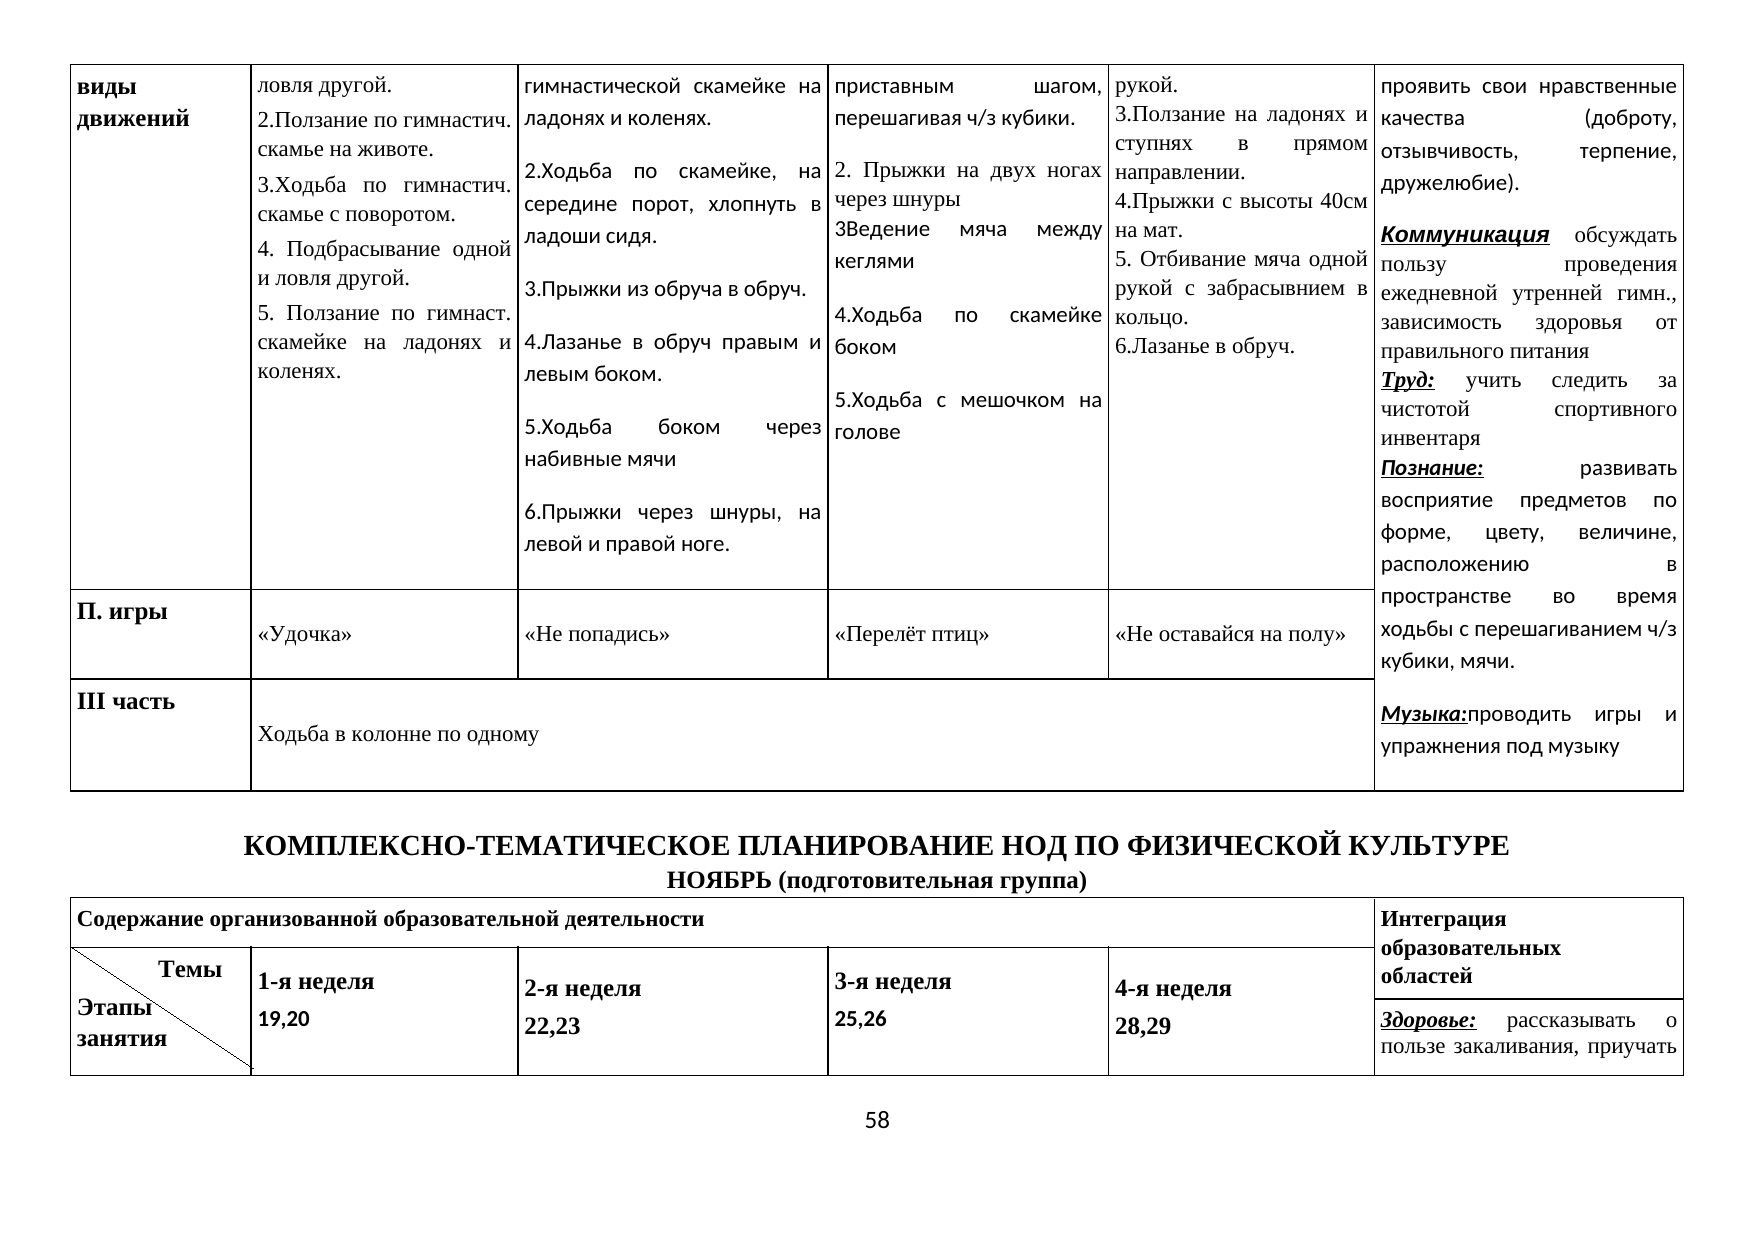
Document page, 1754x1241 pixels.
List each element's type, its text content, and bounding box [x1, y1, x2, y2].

table_cell 2-я неделя 22,23 [519, 948, 827, 1075]
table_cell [829, 65, 1108, 588]
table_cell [252, 65, 517, 588]
table_cell Ходьба в колонне по одному [252, 680, 1374, 790]
table_cell 3-я неделя 25,26 [829, 948, 1108, 1075]
table_cell П. игры [71, 590, 250, 678]
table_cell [1375, 1000, 1683, 1075]
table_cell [71, 65, 250, 588]
table_cell «Удочка» [252, 590, 517, 678]
table_cell «Не оставайся на полу» [1109, 590, 1374, 678]
table_cell «Перелёт птиц» [829, 590, 1108, 678]
table_header Содержание организованной образовательной деятельности [71, 898, 1374, 946]
table_cell Темы Этапы занятия [71, 948, 250, 1075]
text комплексно-тематическое планирование НОД по физиЧеской культуре [119, 828, 1635, 862]
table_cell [1109, 65, 1374, 588]
table_cell 4-я неделя 28,29 [1109, 948, 1374, 1075]
table_cell «Не попадись» [519, 590, 827, 678]
table_header Интеграция образовательных областей [1375, 898, 1683, 998]
table_cell 1-я неделя 19,20 [252, 948, 517, 1075]
table_cell III часть [71, 680, 250, 790]
text НОЯБРЬ (подготовительная группа) [119, 865, 1635, 894]
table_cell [519, 65, 827, 588]
